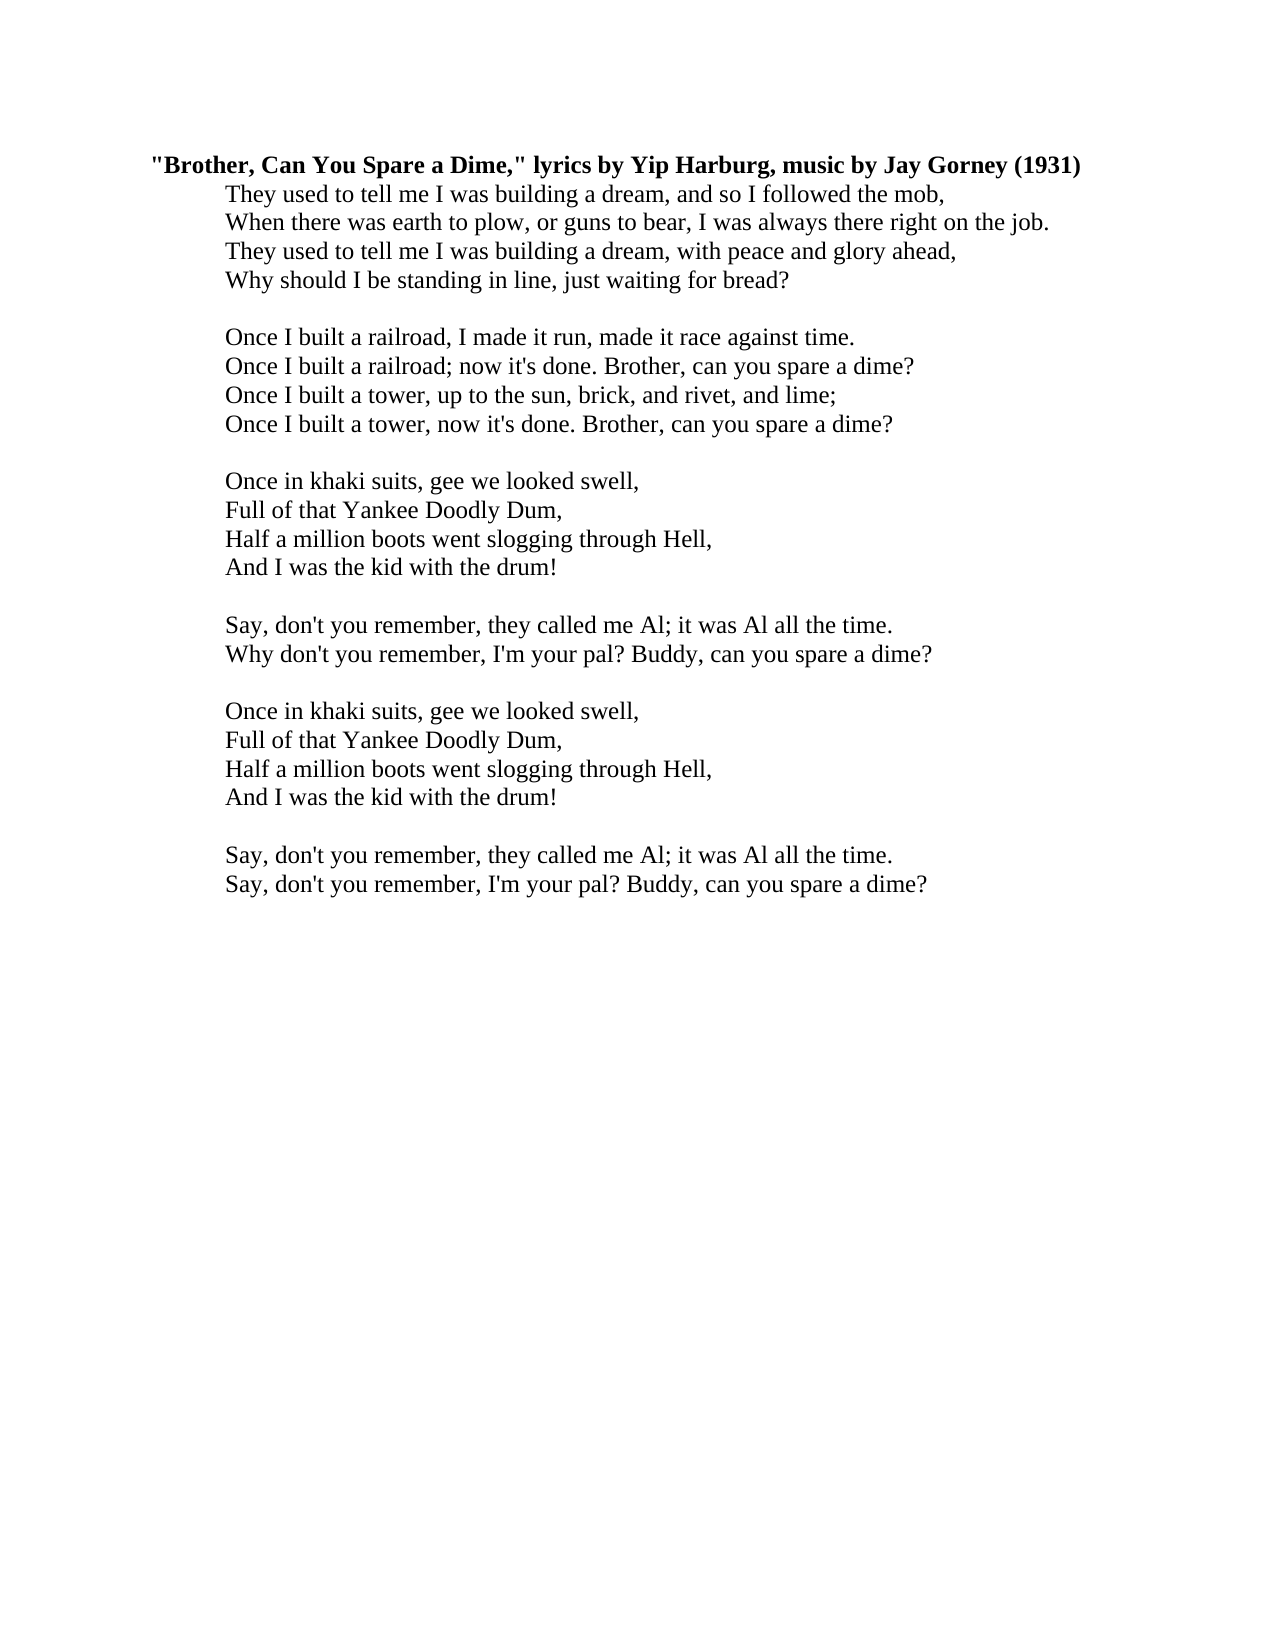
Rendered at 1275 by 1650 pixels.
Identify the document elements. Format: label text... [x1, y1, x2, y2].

text When there was earth to plow, or guns to bear, I was always there right on the job. [225, 207, 1125, 236]
text Once I built a railroad, I made it run, made it race against time. [225, 322, 1125, 351]
text Once I built a railroad; now it's done. Brother, can you spare a dime? [225, 351, 1125, 380]
text Why don't you remember, I'm your pal? Buddy, can you spare a dime? [225, 639, 1125, 667]
text Once I built a tower, now it's done. Brother, can you spare a dime? [225, 409, 1125, 437]
text They used to tell me I was building a dream, with peace and glory ahead, [225, 236, 1125, 265]
text Half a million boots went slogging through Hell, [225, 754, 1125, 782]
text Say, don't you remember, they called me Al; it was Al all the time. [225, 610, 1125, 639]
text Half a million boots went slogging through Hell, [225, 524, 1125, 552]
text They used to tell me I was building a dream, and so I followed the mob, [225, 179, 1125, 207]
text Once I built a tower, up to the sun, brick, and rivet, and lime; [225, 380, 1125, 409]
text Say, don't you remember, they called me Al; it was Al all the time. [225, 840, 1125, 869]
text Full of that Yankee Doodly Dum, [225, 725, 1125, 754]
text Once in khaki suits, gee we looked swell, [225, 466, 1125, 495]
text Full of that Yankee Doodly Dum, [225, 495, 1125, 524]
text Say, don't you remember, I'm your pal? Buddy, can you spare a dime? [225, 869, 1125, 897]
text Why should I be standing in line, just waiting for bread? [225, 265, 1125, 294]
text And I was the kid with the drum! [225, 552, 1125, 581]
text "Brother, Can You Spare a Dime," lyrics by Yip Harburg, music by Jay Gorney (1931) [150, 150, 1125, 179]
text And I was the kid with the drum! [225, 782, 1125, 811]
text Once in khaki suits, gee we looked swell, [225, 696, 1125, 725]
